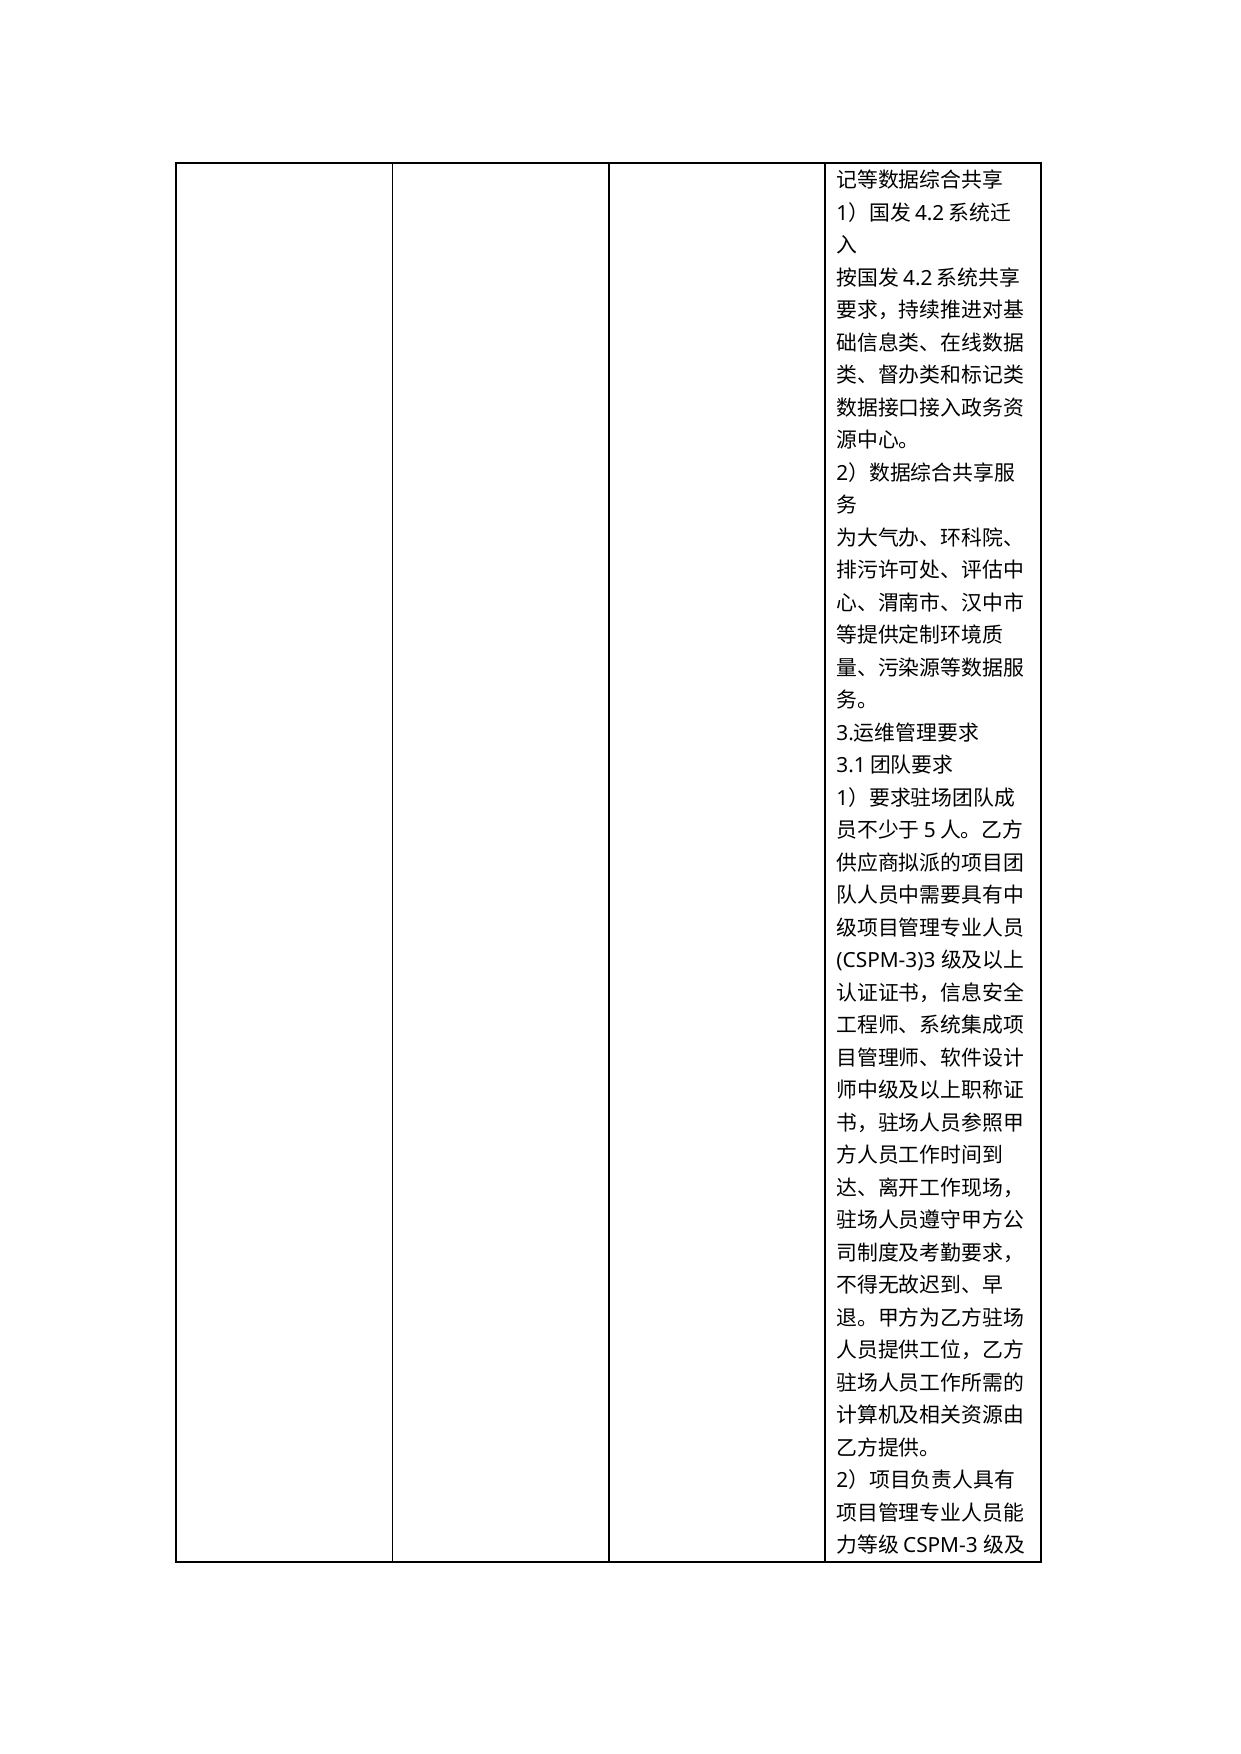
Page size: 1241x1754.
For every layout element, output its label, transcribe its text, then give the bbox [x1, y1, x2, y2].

table_cell 1 [393, 164, 608, 1561]
table_cell [177, 164, 392, 1561]
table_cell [826, 164, 1040, 1561]
table_cell [610, 164, 824, 1561]
